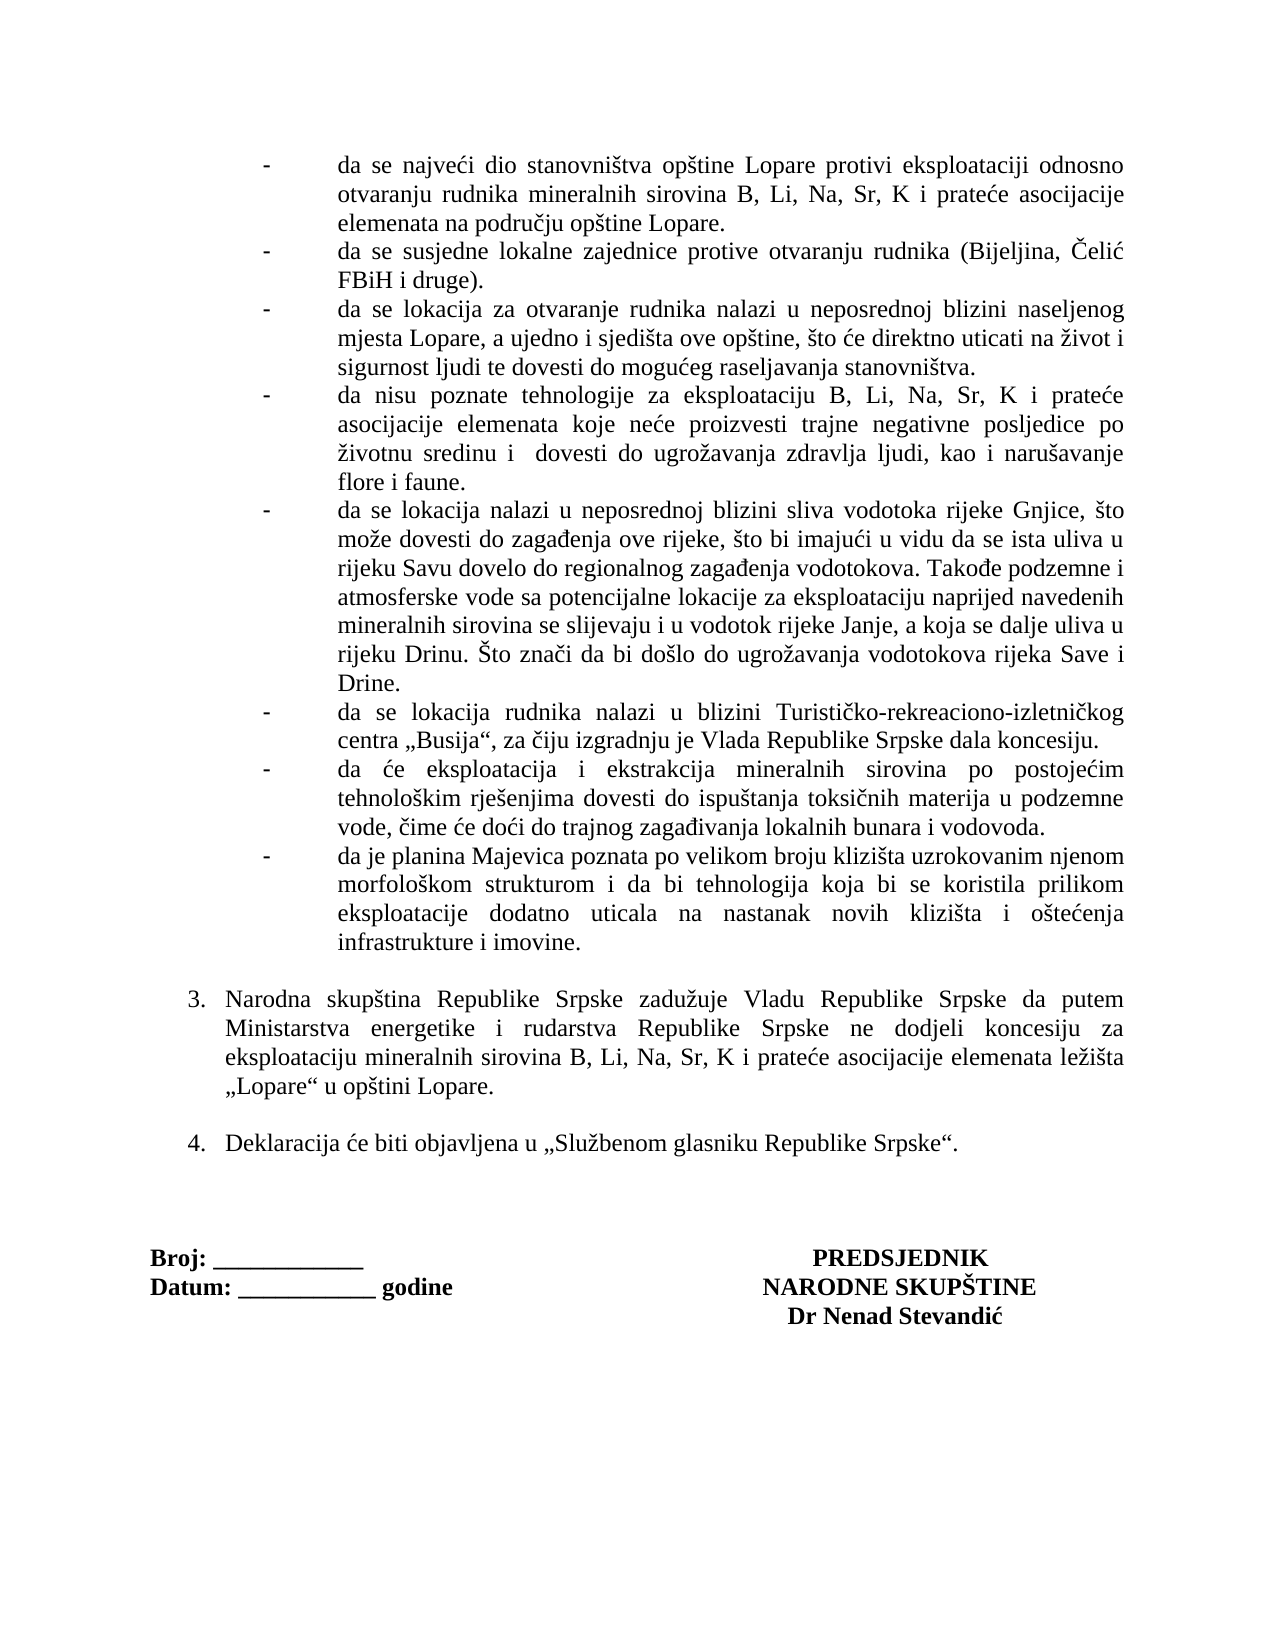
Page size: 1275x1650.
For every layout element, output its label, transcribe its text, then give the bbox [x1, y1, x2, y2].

text Broj: ____________ PREDSJEDNIK [150, 1243, 1125, 1272]
list Narodna skupština Republike Srpske zadužuje Vladu Republike Srpske da putem Ministarstva energetike i rudarstva Republike Srpske ne dodjeli koncesiju za eksploataciju mineralnih sirovina B, Li, Na, Sr, K i prateće asocijacije elemenata ležišta „Lopare“ u opštini Lopare. [187, 984, 1125, 1099]
list da se lokacija nalazi u neposrednoj blizini sliva vodotoka rijeke Gnjice, što može dovesti do zagađenja ove rijeke, što bi imajući u vidu da se ista uliva u rijeku Savu dovelo do regionalnog zagađenja vodotokova. Takođe podzemne i atmosferske vode sa potencijalne lokacije za eksploataciju naprijed navedenih mineralnih sirovina se slijevaju i u vodotok rijeke Janje, a koja se dalje uliva u rijeku Drinu. Što znači da bi došlo do ugrožavanja vodotokova rijeka Save i Drine. [262, 495, 1125, 697]
list da nisu poznate tehnologije za eksploataciju B, Li, Na, Sr, K i prateće asocijacije elemenata koje neće proizvesti trajne negativne posljedice po životnu sredinu i dovesti do ugrožavanja zdravlja ljudi, kao i narušavanje flore i faune. [262, 380, 1125, 495]
list da je planina Majevica poznata po velikom broju klizišta uzrokovanim njenom morfološkom strukturom i da bi tehnologija koja bi se koristila prilikom eksploatacije dodatno uticala na nastanak novih klizišta i oštećenja infrastrukture i imovine. [262, 841, 1125, 956]
list da se najveći dio stanovništva opštine Lopare protivi eksploataciji odnosno otvaranju rudnika mineralnih sirovina B, Li, Na, Sr, K i prateće asocijacije elemenata na području opštine Lopare. [262, 150, 1125, 236]
text Datum: ___________ godine NARODNE SKUPŠTINE [150, 1272, 1125, 1301]
list Deklaracija će biti objavljena u „Službenom glasniku Republike Srpske“. [187, 1128, 1125, 1157]
text Dr Nenad Stevandić [150, 1301, 1125, 1329]
list da se lokacija rudnika nalazi u blizini Turističko-rekreaciono-izletničkog centra „Busija“, za čiju izgradnju je Vlada Republike Srpske dala koncesiju. [262, 697, 1125, 754]
list da se lokacija za otvaranje rudnika nalazi u neposrednoj blizini naseljenog mjesta Lopare, a ujedno i sjedišta ove opštine, što će direktno uticati na život i sigurnost ljudi te dovesti do mogućeg raseljavanja stanovništva. [262, 294, 1125, 380]
list da će eksploatacija i ekstrakcija mineralnih sirovina po postojećim tehnološkim rješenjima dovesti do ispuštanja toksičnih materija u podzemne vode, čime će doći do trajnog zagađivanja lokalnih bunara i vodovoda. [262, 754, 1125, 841]
list da se susjedne lokalne zajednice protive otvaranju rudnika (Bijeljina, Čelić FBiH i druge). [262, 236, 1125, 294]
